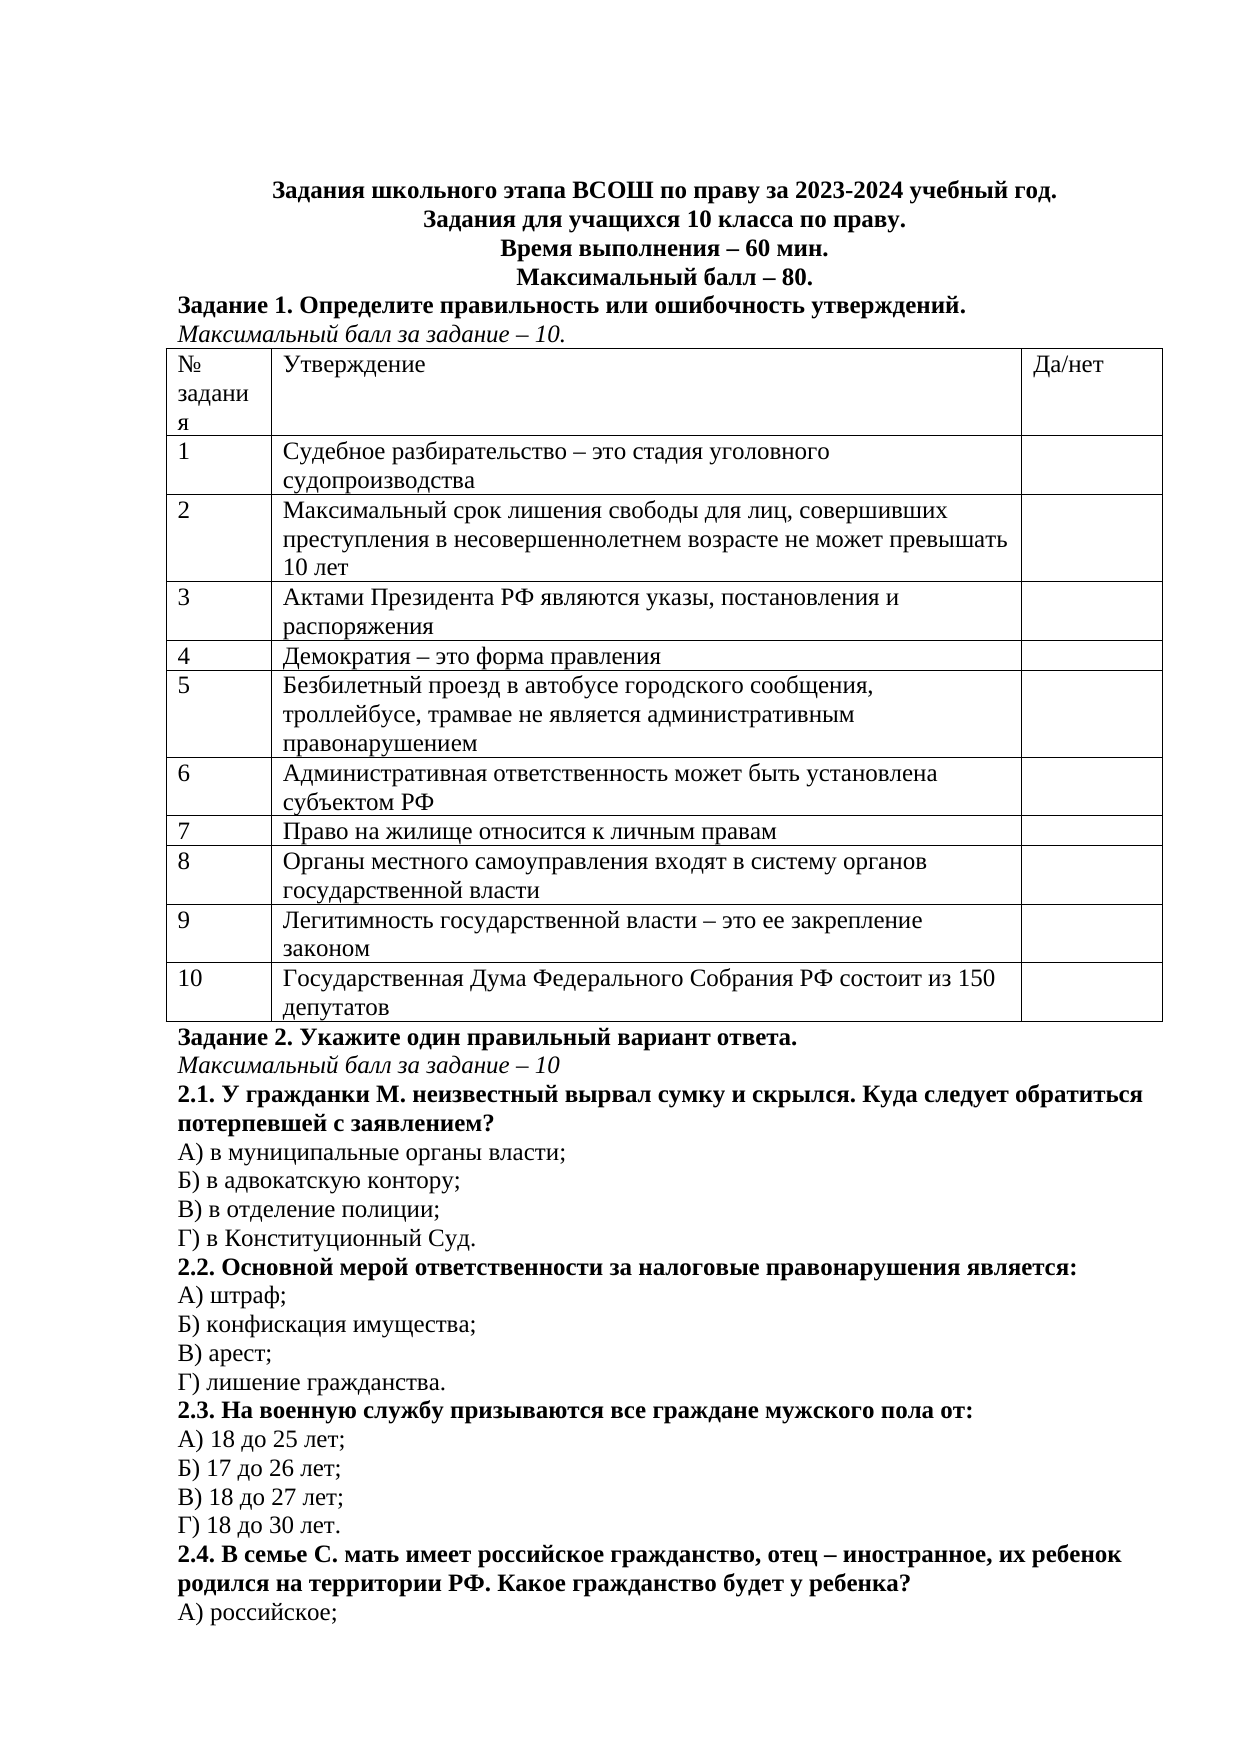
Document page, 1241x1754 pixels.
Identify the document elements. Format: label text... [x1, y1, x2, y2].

text А) в муниципальные органы власти; [177, 1137, 1152, 1166]
table_cell Судебное разбирательство – это стадия уголовного судопроизводства [272, 436, 1021, 494]
text А) штраф; [177, 1281, 1152, 1309]
table_header Утверждение [272, 349, 1021, 435]
table_cell 1 [167, 436, 271, 494]
text А) российское; [177, 1597, 1152, 1626]
table_cell [1022, 758, 1162, 815]
text Б) конфискация имущества; [177, 1309, 1152, 1338]
table_header Да/нет [1022, 349, 1162, 435]
table_cell [1022, 641, 1162, 669]
table_cell Государственная Дума Федерального Собрания РФ состоит из 150 депутатов [272, 963, 1021, 1021]
table_cell [1022, 671, 1162, 757]
table_cell 9 [167, 905, 271, 962]
table_cell Безбилетный проезд в автобусе городского сообщения, троллейбусе, трамвае не является административным правонарушением [272, 671, 1021, 757]
text Максимальный балл – 80. [177, 262, 1152, 291]
text 2.2. Основной мерой ответственности за налоговые правонарушения является: [177, 1252, 1152, 1281]
table_cell Право на жилище относится к личным правам [272, 816, 1021, 845]
text Г) в Конституционный Суд. [177, 1223, 1152, 1252]
table_cell 3 [167, 582, 271, 640]
table_header № задания [167, 349, 271, 435]
text Б) в адвокатскую контору; [177, 1166, 1152, 1194]
text Задания для учащихся 10 класса по праву. [177, 204, 1152, 233]
table_cell [1022, 582, 1162, 640]
text Задание 1. Определите правильность или ошибочность утверждений. [177, 291, 1152, 319]
text Г) 18 до 30 лет. [177, 1511, 1152, 1539]
table_cell [1022, 436, 1162, 494]
table_cell Административная ответственность может быть установлена субъектом РФ [272, 758, 1021, 815]
text Максимальный балл за задание – 10. [177, 319, 1152, 348]
table_cell Легитимность государственной власти – это ее закрепление законом [272, 905, 1021, 962]
text Время выполнения – 60 мин. [177, 233, 1152, 262]
text Б) 17 до 26 лет; [177, 1453, 1152, 1482]
table_cell Актами Президента РФ являются указы, постановления и распоряжения [272, 582, 1021, 640]
text 2.4. В семье С. мать имеет российское гражданство, отец – иностранное, их ребенок родился на территории РФ. Какое гражданство будет у ребенка? [177, 1539, 1152, 1597]
table_cell 5 [167, 671, 271, 757]
text Задания школьного этапа ВСОШ по праву за 2023-2024 учебный год. [177, 176, 1152, 204]
text В) в отделение полиции; [177, 1194, 1152, 1223]
table_cell 10 [167, 963, 271, 1021]
text Максимальный балл за задание – 10 [177, 1051, 1152, 1079]
text В) арест; [177, 1338, 1152, 1367]
text Г) лишение гражданства. [177, 1367, 1152, 1396]
table_cell [1022, 816, 1162, 845]
text А) 18 до 25 лет; [177, 1424, 1152, 1453]
table_cell [1022, 846, 1162, 904]
text 2.1. У гражданки М. неизвестный вырвал сумку и скрылся. Куда следует обратиться потерпевшей с заявлением? [177, 1079, 1152, 1137]
text 2.3. На военную службу призываются все граждане мужского пола от: [177, 1396, 1152, 1424]
text В) 18 до 27 лет; [177, 1482, 1152, 1511]
table_cell 8 [167, 846, 271, 904]
table_cell Демократия – это форма правления [272, 641, 1021, 669]
table_cell [1022, 963, 1162, 1021]
table_cell [1022, 495, 1162, 581]
table_cell [1022, 905, 1162, 962]
table_cell 6 [167, 758, 271, 815]
table_cell 7 [167, 816, 271, 845]
table_cell Максимальный срок лишения свободы для лиц, совершивших преступления в несовершеннолетнем возрасте не может превышать 10 лет [272, 495, 1021, 581]
table_cell Органы местного самоуправления входят в систему органов государственной власти [272, 846, 1021, 904]
text Задание 2. Укажите один правильный вариант ответа. [177, 1022, 1152, 1051]
table_cell 2 [167, 495, 271, 581]
table_cell 4 [167, 641, 271, 669]
